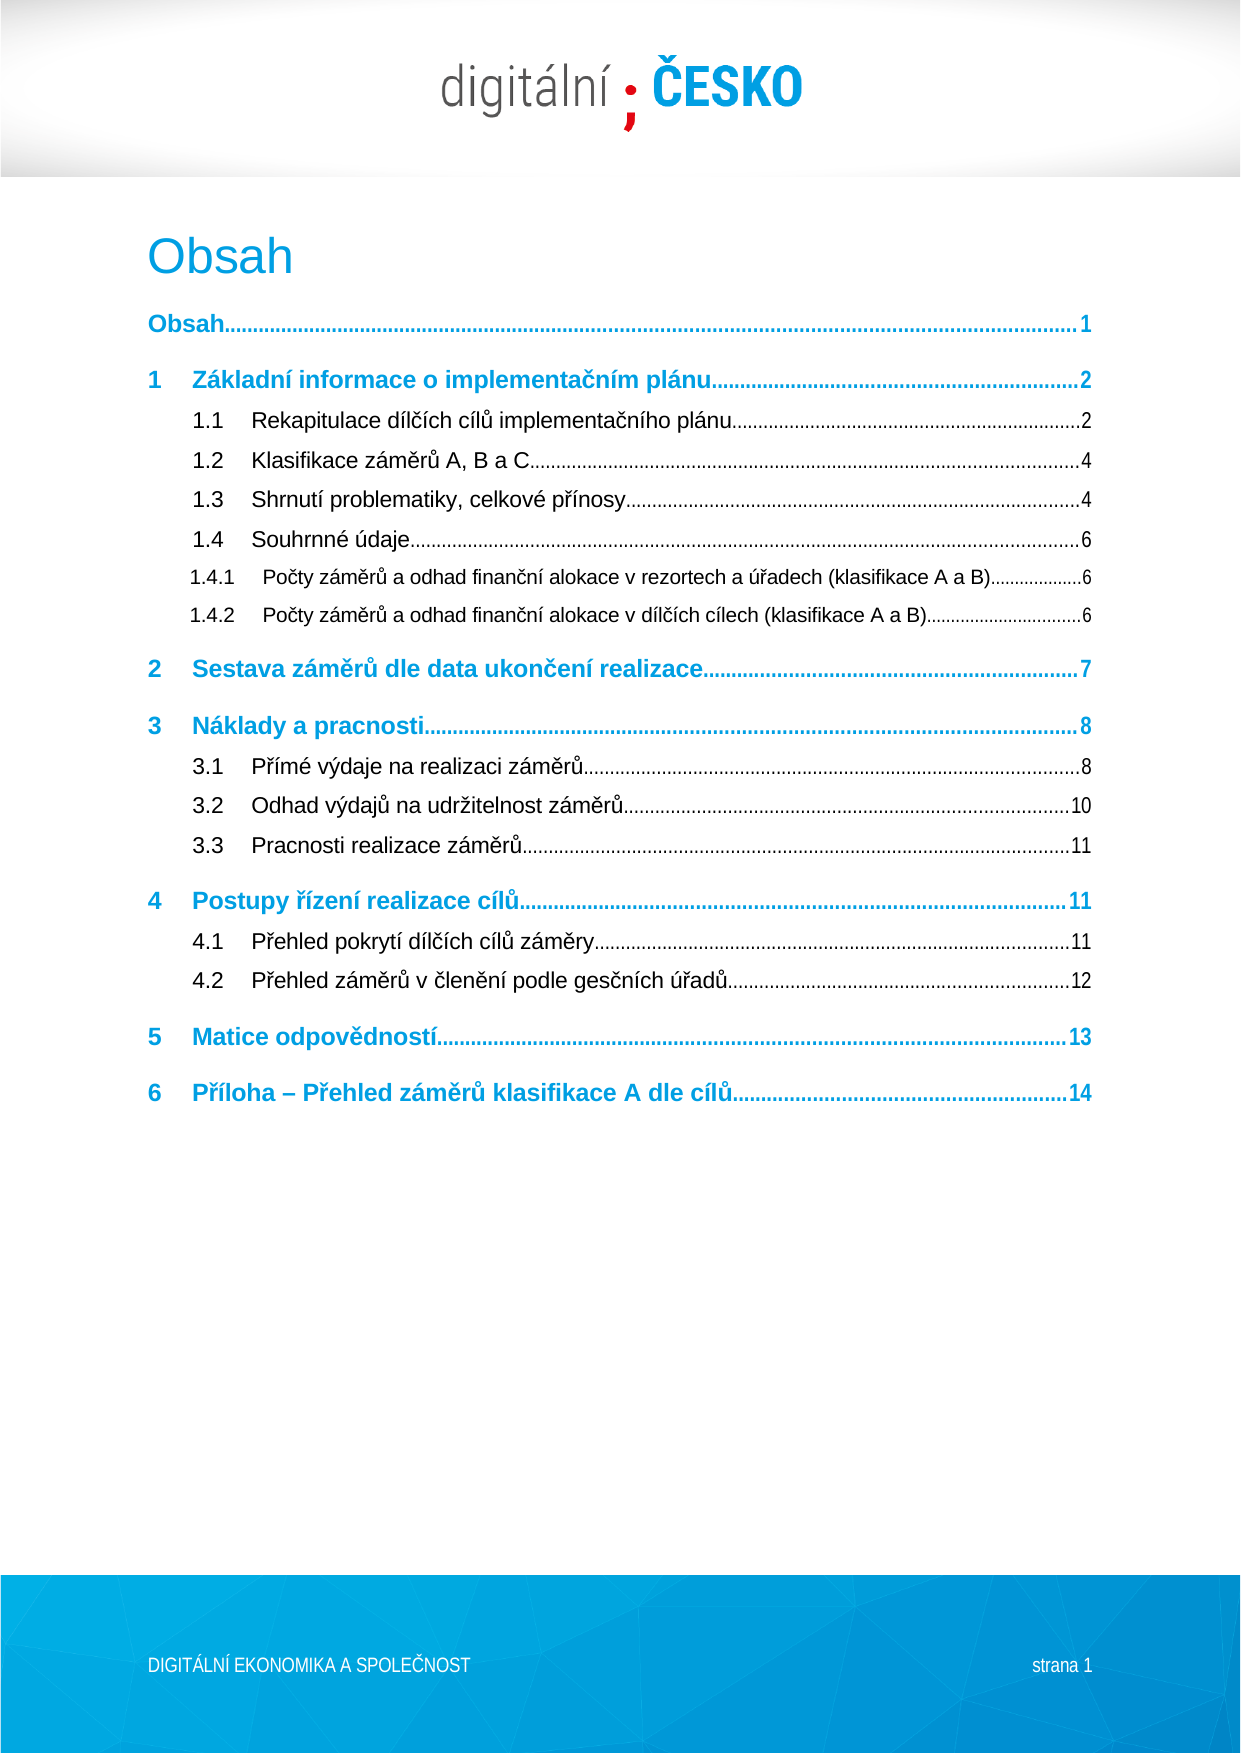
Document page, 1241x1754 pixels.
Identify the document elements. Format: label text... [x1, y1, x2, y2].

picture [0, 0, 1241, 177]
subtitle Obsah [148, 226, 1093, 284]
